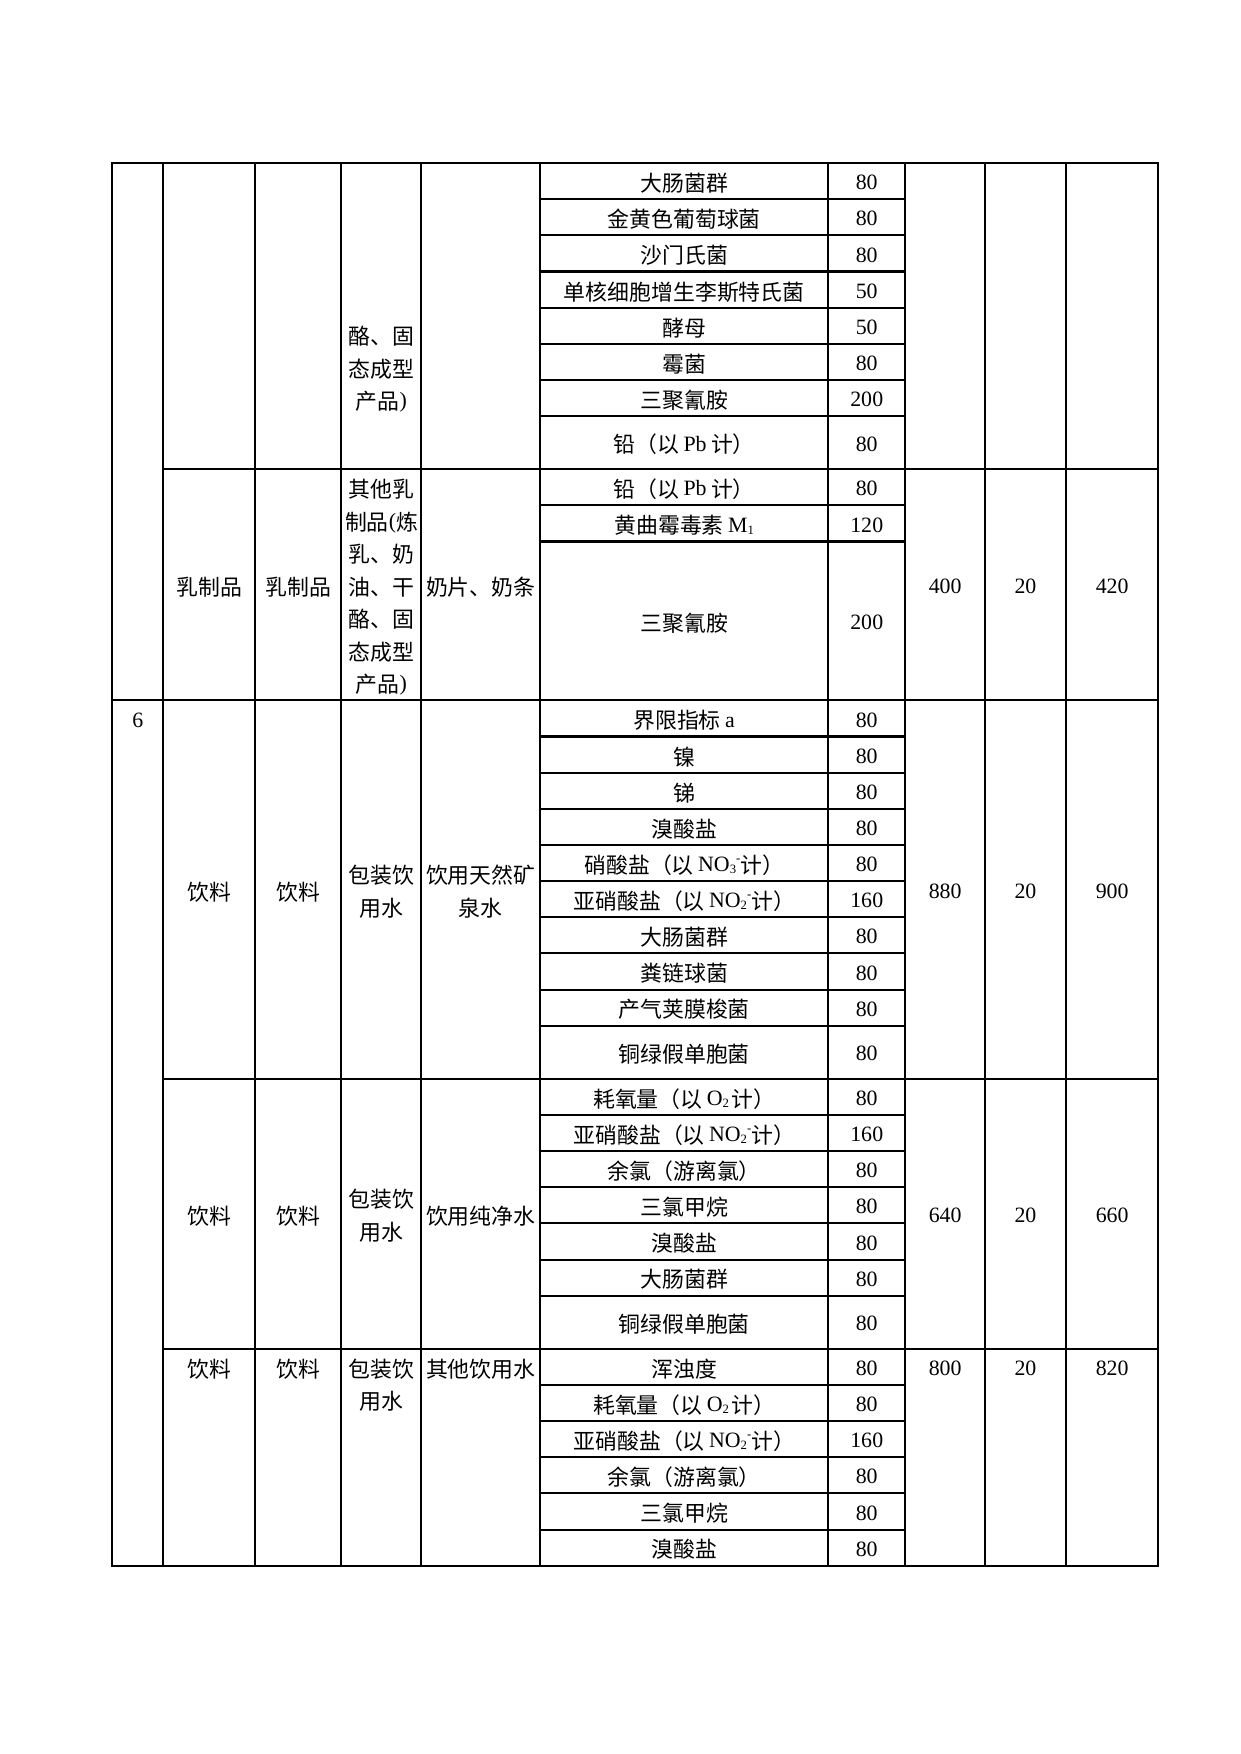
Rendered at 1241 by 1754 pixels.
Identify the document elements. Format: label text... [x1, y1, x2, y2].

table_cell 饮料 [164, 701, 254, 1078]
table_cell 饮料 [256, 1350, 340, 1564]
table_cell 120 [829, 506, 904, 540]
table_cell 160 [829, 882, 904, 916]
table_cell 80 [829, 1458, 904, 1492]
table_cell 80 [829, 810, 904, 844]
table_cell 80 [829, 164, 904, 198]
table_cell 饮料 [164, 1080, 254, 1348]
table_cell 660 [1067, 1080, 1157, 1348]
table_cell 锑 [541, 774, 827, 808]
table_cell 其他乳制品(炼乳、奶油、干酪、固态成型产品) [342, 470, 420, 699]
table_cell 饮料 [256, 701, 340, 1078]
table_cell 80 [829, 236, 904, 270]
table_cell 溴酸盐 [541, 1531, 827, 1564]
table_cell 乳制品 [256, 470, 340, 699]
table_cell 粪链球菌 [541, 954, 827, 988]
table_cell 界限指标a [541, 701, 827, 735]
table_cell 80 [829, 470, 904, 504]
table_cell 溴酸盐 [541, 810, 827, 844]
table_cell 20 [986, 701, 1065, 1078]
table_cell 80 [829, 200, 904, 234]
table_cell 80 [829, 1261, 904, 1294]
table_cell 霉菌 [541, 345, 827, 379]
table_cell 20 [986, 470, 1065, 699]
table_cell 浑浊度 [541, 1350, 827, 1384]
table_cell 80 [829, 701, 904, 735]
table_cell 640 [906, 1080, 984, 1348]
table_cell 饮料 [256, 1080, 340, 1348]
table_cell 80 [829, 846, 904, 880]
table_cell 饮用纯净水 [422, 1080, 539, 1348]
table_cell 80 [829, 1386, 904, 1420]
table_cell 酵母 [541, 309, 827, 343]
table_cell 产气荚膜梭菌 [541, 991, 827, 1024]
table_cell 大肠菌群 [541, 918, 827, 952]
table_cell 80 [829, 918, 904, 952]
table_cell 铅（以Pb计） [541, 470, 827, 504]
table_cell 900 [1067, 701, 1157, 1078]
table_cell 单核细胞增生李斯特氏菌 [541, 273, 827, 307]
table_cell 6 [113, 701, 162, 1564]
table_cell 160 [829, 1116, 904, 1150]
table_cell 余氯（游离氯） [541, 1458, 827, 1492]
table_cell 80 [829, 1350, 904, 1384]
table_cell 包装饮用水 [342, 701, 420, 1078]
table_cell 80 [829, 345, 904, 379]
table_cell 200 [829, 543, 904, 699]
table_cell 80 [829, 1494, 904, 1528]
table_cell 亚硝酸盐（以NO2-计） [541, 1116, 827, 1150]
table_cell 大肠菌群 [541, 1261, 827, 1294]
table_cell 400 [906, 470, 984, 699]
table_cell 其他饮用水 [422, 1350, 539, 1564]
table_cell 50 [829, 309, 904, 343]
table_cell 80 [829, 774, 904, 808]
table_cell 铜绿假单胞菌 [541, 1027, 827, 1078]
table_cell 包装饮用水 [342, 1080, 420, 1348]
table_cell 包装饮用水 [342, 1350, 420, 1564]
table_cell 80 [829, 954, 904, 988]
table_cell 大肠菌群 [541, 164, 827, 198]
table_cell 镍 [541, 738, 827, 772]
table_cell 三氯甲烷 [541, 1494, 827, 1528]
table_cell 80 [829, 1297, 904, 1348]
table_cell 耗氧量（以O2计） [541, 1080, 827, 1114]
table_cell 820 [1067, 1350, 1157, 1564]
table_cell 80 [829, 1080, 904, 1114]
table_cell 耗氧量（以O2计） [541, 1386, 827, 1420]
table_cell 奶片、奶条 [422, 470, 539, 699]
table_cell 三氯甲烷 [541, 1188, 827, 1222]
table_cell 三聚氰胺 [541, 543, 827, 699]
table_cell 50 [829, 273, 904, 307]
table_cell 金黄色葡萄球菌 [541, 200, 827, 234]
table_cell 20 [986, 1350, 1065, 1564]
table_cell 20 [986, 1080, 1065, 1348]
table_cell 乳制品 [164, 470, 254, 699]
table_cell 三聚氰胺 [541, 381, 827, 415]
table_cell 亚硝酸盐（以NO2-计） [541, 882, 827, 916]
table_cell 铅（以Pb计） [541, 417, 827, 468]
table_cell 800 [906, 1350, 984, 1564]
table_cell 饮料 [164, 1350, 254, 1564]
table_cell 余氯（游离氯） [541, 1152, 827, 1186]
table_cell 160 [829, 1422, 904, 1456]
table_cell 80 [829, 1224, 904, 1258]
table_cell 硝酸盐（以NO3-计） [541, 846, 827, 880]
table_cell 80 [829, 1188, 904, 1222]
table_cell 880 [906, 701, 984, 1078]
table_cell 420 [1067, 470, 1157, 699]
table_cell 黄曲霉毒素M1 [541, 506, 827, 540]
table_cell 铜绿假单胞菌 [541, 1297, 827, 1348]
table_cell 80 [829, 1531, 904, 1564]
table_cell 饮用天然矿泉水 [422, 701, 539, 1078]
table_cell 200 [829, 381, 904, 415]
table_cell 80 [829, 991, 904, 1024]
table_cell 沙门氏菌 [541, 236, 827, 270]
table_cell 80 [829, 738, 904, 772]
table_cell 溴酸盐 [541, 1224, 827, 1258]
table_cell 亚硝酸盐（以NO2-计） [541, 1422, 827, 1456]
table_cell 80 [829, 1027, 904, 1078]
table_cell 80 [829, 1152, 904, 1186]
table_cell 80 [829, 417, 904, 468]
